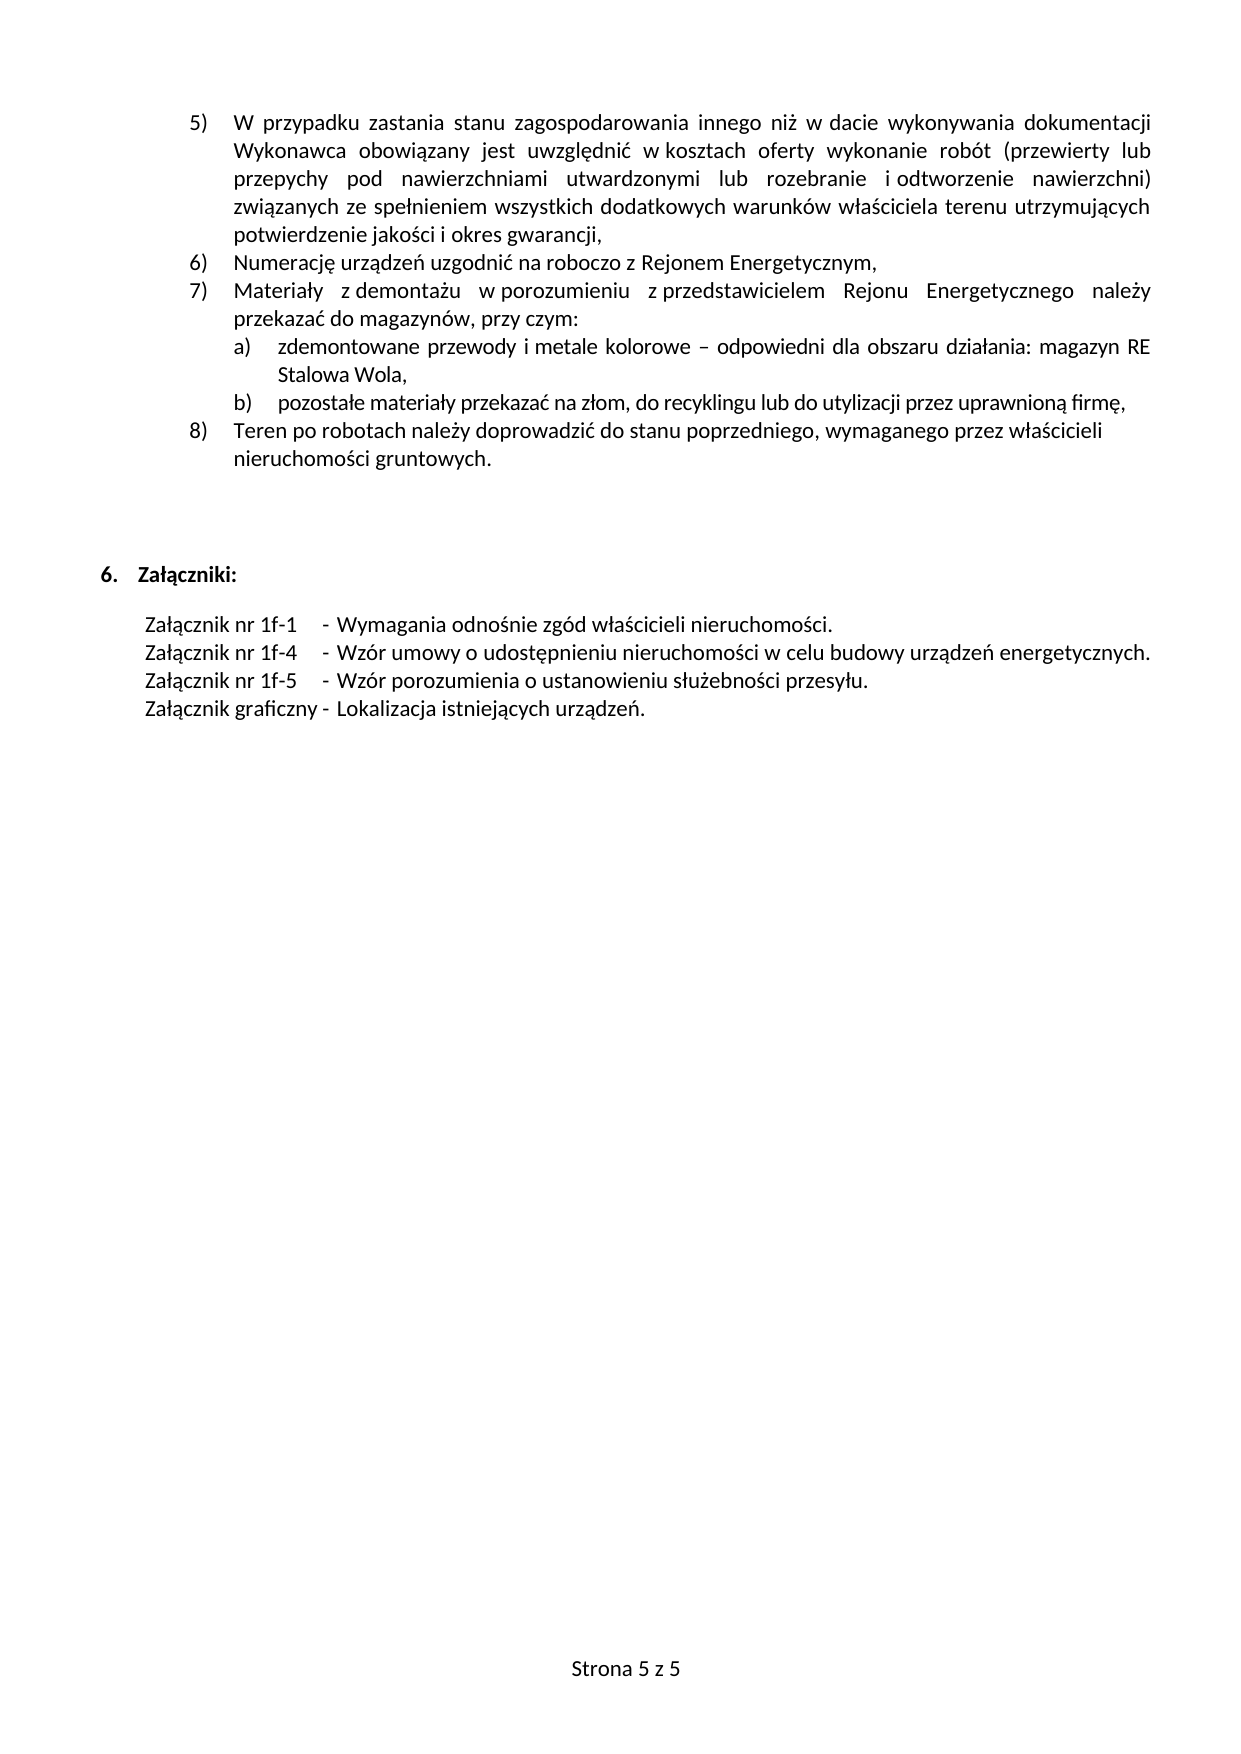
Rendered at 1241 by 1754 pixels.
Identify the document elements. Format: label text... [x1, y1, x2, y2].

text Załącznik nr 1f-1 - Wymagania odnośnie zgód właścicieli nieruchomości. [145, 601, 1152, 638]
list Materiały z demontażu w porozumieniu z przedstawicielem Rejonu Energetycznego należy przekazać do magazynów, przy czym: [189, 276, 1152, 332]
text Załącznik nr 1f-4 - Wzór umowy o udostępnieniu nieruchomości w celu budowy urządzeń energetycznych. [145, 638, 1152, 666]
list W przypadku zastania stanu zagospodarowania innego niż w dacie wykonywania dokumentacji Wykonawca obowiązany jest uwzględnić w kosztach oferty wykonanie robót (przewierty lub przepychy pod nawierzchniami utwardzonymi lub rozebranie i odtworzenie nawierzchni) związanych ze spełnieniem wszystkich dodatkowych warunków właściciela terenu utrzymujących potwierdzenie jakości i okres gwarancji, [189, 108, 1152, 248]
list Załączniki: [100, 560, 1152, 588]
text Załącznik nr 1f-5 - Wzór porozumienia o ustanowieniu służebności przesyłu. [145, 666, 1152, 694]
list Teren po robotach należy doprowadzić do stanu poprzedniego, wymaganego przez właścicieli nieruchomości gruntowych. [189, 417, 1152, 473]
list Numerację urządzeń uzgodnić na roboczo z Rejonem Energetycznym, [189, 248, 1152, 276]
list pozostałe materiały przekazać na złom, do recyklingu lub do utylizacji przez uprawnioną firmę, [233, 388, 1152, 417]
text Załącznik graficzny - Lokalizacja istniejących urządzeń. [145, 694, 1152, 722]
list zdemontowane przewody i metale kolorowe – odpowiedni dla obszaru działania: magazyn RE Stalowa Wola, [233, 332, 1152, 388]
